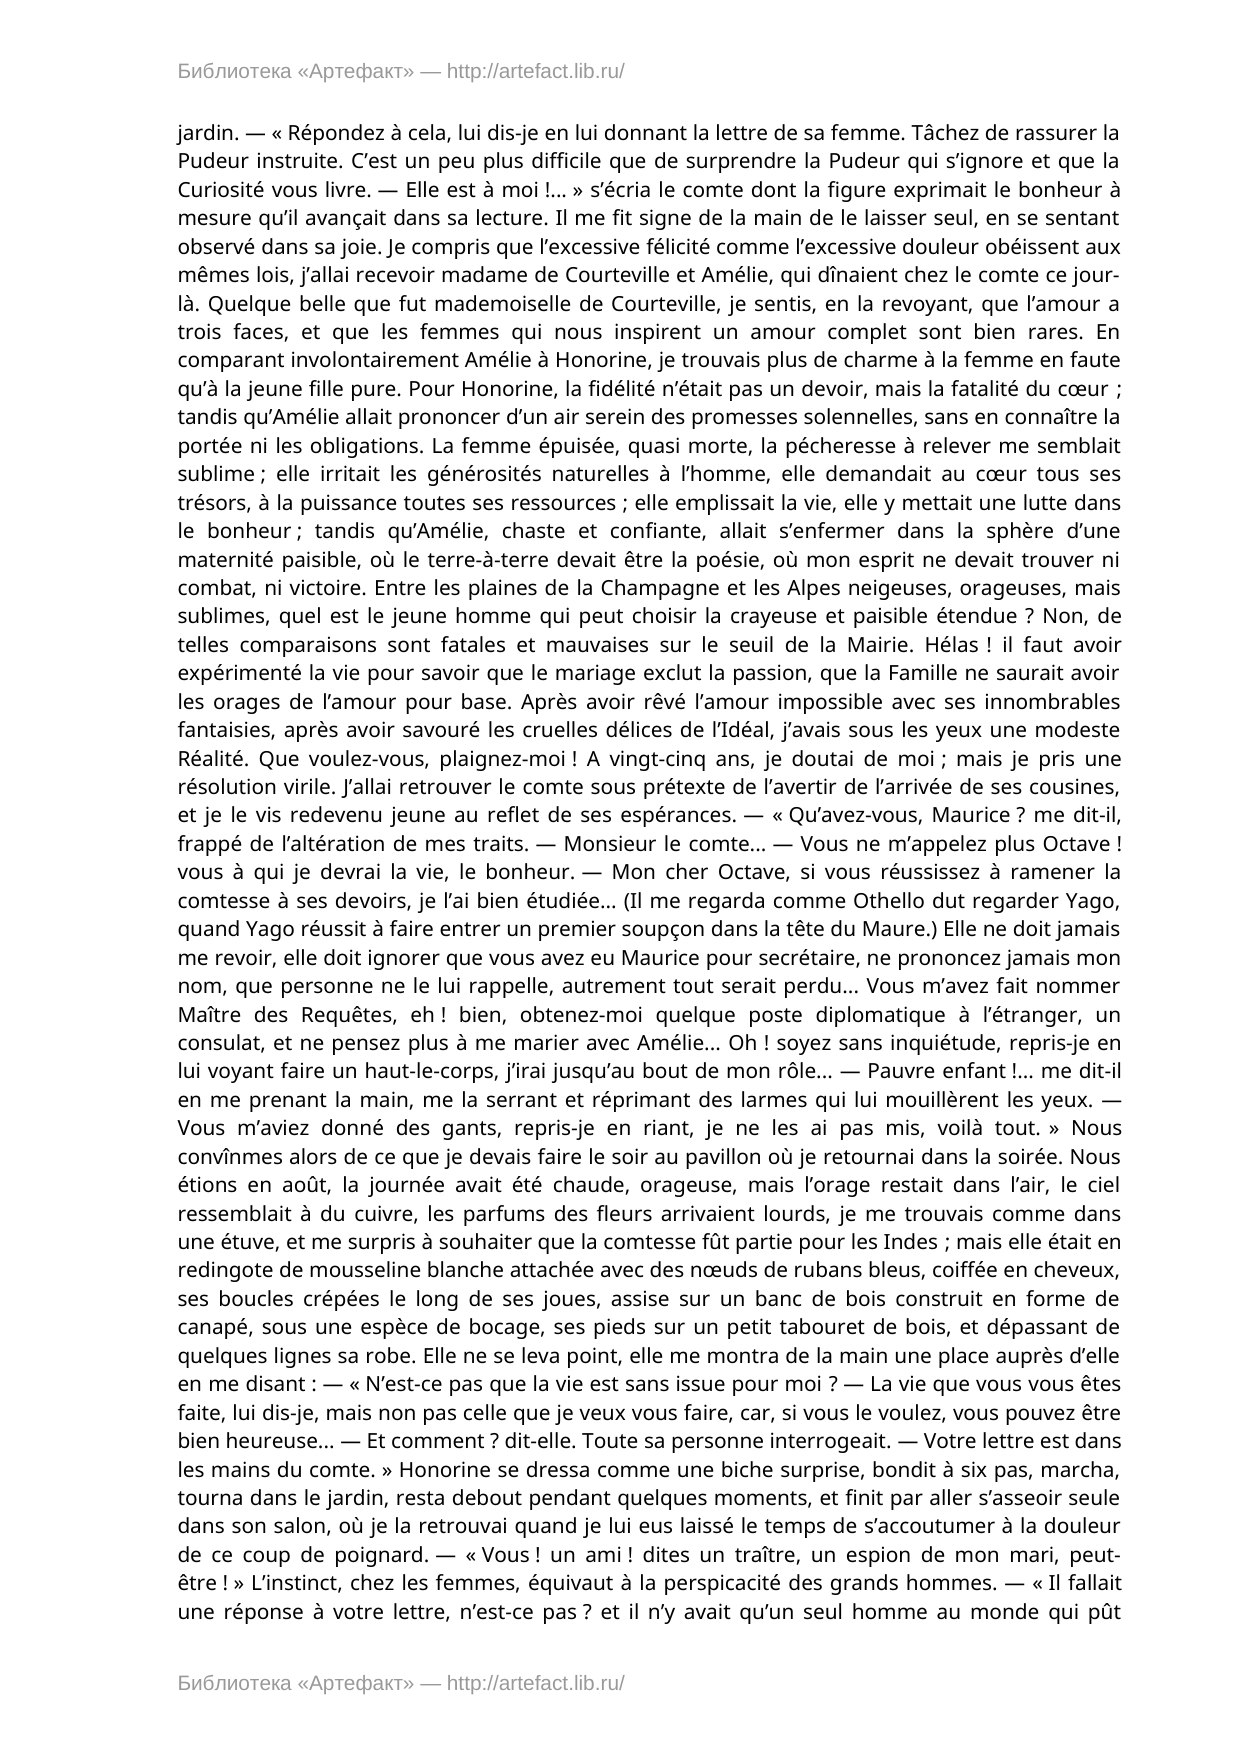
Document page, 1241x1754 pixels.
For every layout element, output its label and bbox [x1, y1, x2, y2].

text [177, 118, 1122, 1625]
